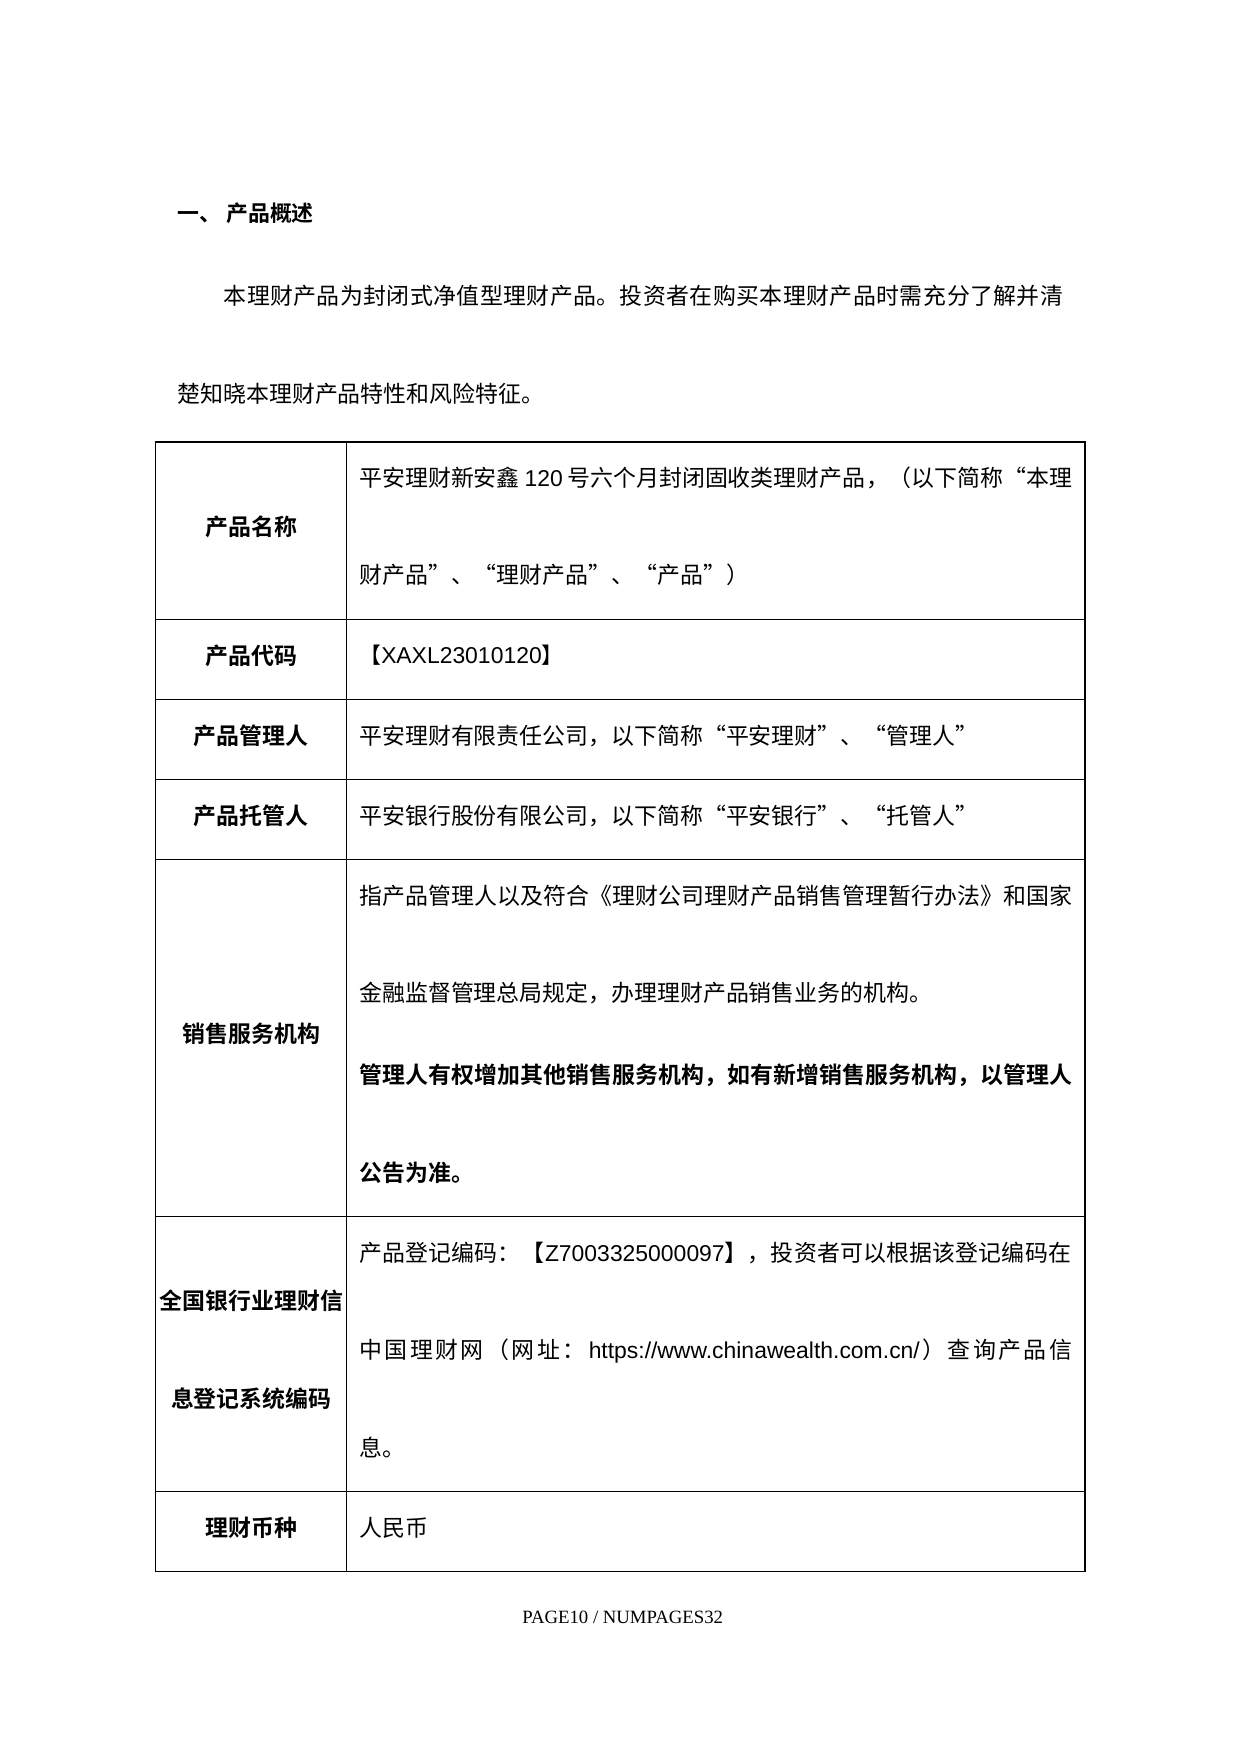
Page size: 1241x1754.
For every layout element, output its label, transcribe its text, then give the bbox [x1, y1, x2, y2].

table_cell 产品代码 [156, 620, 346, 699]
table_cell 全国银行业理财信息登记系统编码 [156, 1217, 346, 1491]
table_cell 人民币 [347, 1492, 1084, 1571]
table_header 产品名称 [156, 443, 346, 619]
table_cell 平安理财有限责任公司，以下简称“平安理财”、“管理人” [347, 700, 1084, 779]
table_cell 理财币种 [156, 1492, 346, 1571]
text 本理财产品为封闭式净值型理财产品。投资者在购买本理财产品时需充分了解并清楚知晓本理财产品特性和风险特征。 [177, 262, 1063, 425]
table_cell 产品登记编码：【Z7003325000097】，投资者可以根据该登记编码在中国理财网（网址：https://www.chinawealth.com.cn/）查询产品信息。 [347, 1217, 1084, 1491]
table_cell 指产品管理人以及符合《理财公司理财产品销售管理暂行办法》和国家金融监督管理总局规定，办理理财产品销售业务的机构。 管理人有权增加其他销售服务机构，如有新增销售服务机构，以管理人公告为准。 [347, 860, 1084, 1216]
subtitle 产品概述 [177, 196, 1063, 228]
table_cell 产品管理人 [156, 700, 346, 779]
table_cell 产品托管人 [156, 780, 346, 859]
table_cell 平安银行股份有限公司，以下简称“平安银行”、“托管人” [347, 780, 1084, 859]
table_header 平安理财新安鑫120号六个月封闭固收类理财产品，（以下简称“本理财产品”、“理财产品”、“产品”） [347, 443, 1084, 619]
table_cell 销售服务机构 [156, 860, 346, 1216]
table_cell 【XAXL23010120】 [347, 620, 1084, 699]
